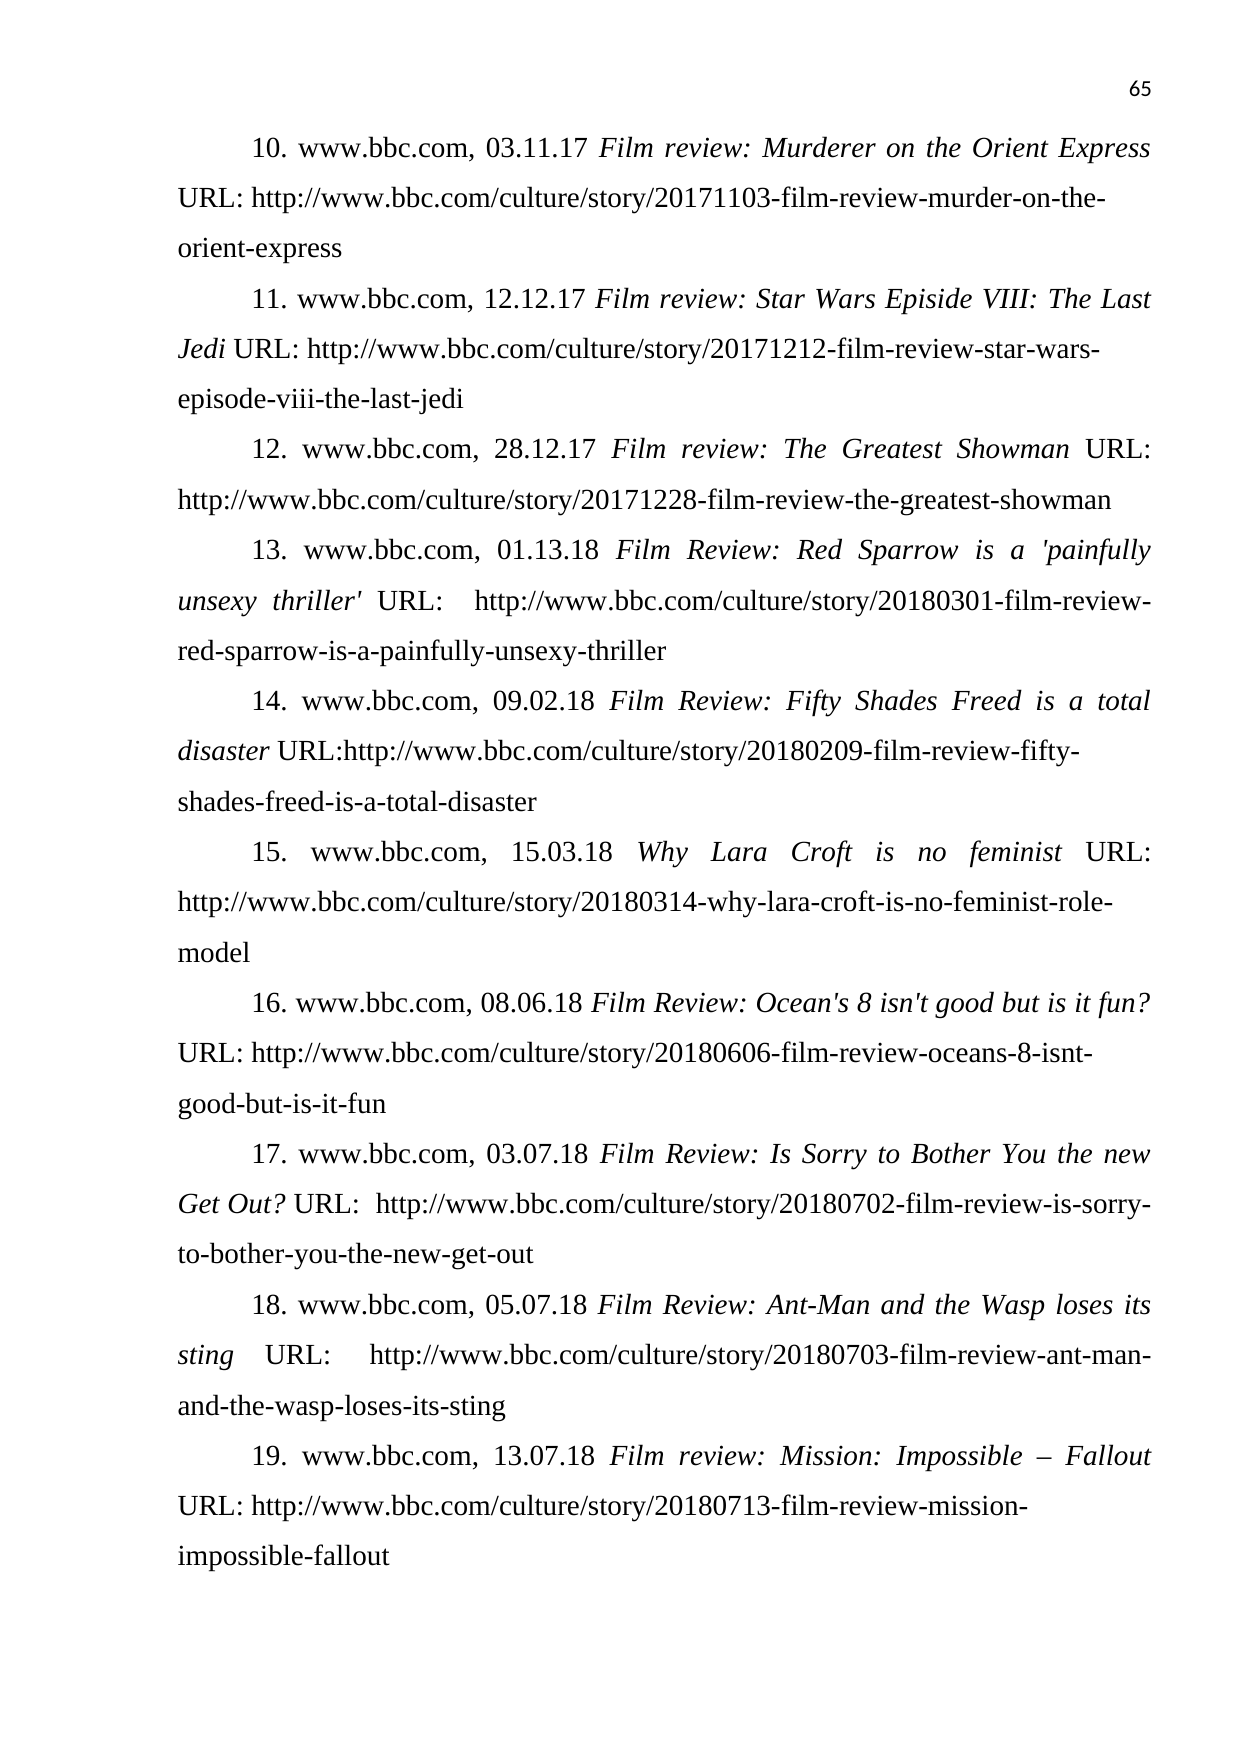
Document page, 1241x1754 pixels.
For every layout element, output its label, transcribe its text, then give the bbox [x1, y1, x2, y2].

text 15. www.bbc.com, 15.03.18 Why Lara Croft is no feminist URL: http://www.bbc.com/culture/story/20180314-why-lara-croft-is-no-feminist-role-model [177, 834, 1152, 968]
text 14. www.bbc.com, 09.02.18 Film Review: Fifty Shades Freed is a total disaster URL:http://www.bbc.com/culture/story/20180209-film-review-fifty-shades-freed-is-a-total-disaster [177, 683, 1152, 817]
text 12. www.bbc.com, 28.12.17 Film review: The Greatest Showman URL: http://www.bbc.com/culture/story/20171228-film-review-the-greatest-showman [177, 432, 1152, 516]
text 17. www.bbc.com, 03.07.18 Film Review: Is Sorry to Bother You the new Get Out? URL: http://www.bbc.com/culture/story/20180702-film-review-is-sorry-to-bother-you-the-new-get-out [177, 1136, 1152, 1270]
text 19. www.bbc.com, 13.07.18 Film review: Mission: Impossible – Fallout URL: http://www.bbc.com/culture/story/20180713-film-review-mission-impossible-fallout [177, 1438, 1152, 1572]
text 11. www.bbc.com, 12.12.17 Film review: Star Wars Episide VIII: The Last Jedi URL: http://www.bbc.com/culture/story/20171212-film-review-star-wars-episode-viii-the-last-jedi [177, 281, 1152, 415]
text 10. www.bbc.com, 03.11.17 Film review: Murderer on the Orient Express URL: http://www.bbc.com/culture/story/20171103-film-review-murder-on-the-orient-express [177, 130, 1152, 264]
text 16. www.bbc.com, 08.06.18 Film Review: Ocean's 8 isn't good but is it fun? URL: http://www.bbc.com/culture/story/20180606-film-review-oceans-8-isnt-good-but-is-it-fun [177, 985, 1152, 1119]
text 18. www.bbc.com, 05.07.18 Film Review: Ant-Man and the Wasp loses its sting URL: http://www.bbc.com/culture/story/20180703-film-review-ant-man-and-the-wasp-loses-its-sting [177, 1287, 1152, 1421]
text 13. www.bbc.com, 01.13.18 Film Review: Red Sparrow is a 'painfully unsexy thriller' URL: http://www.bbc.com/culture/story/20180301-film-review-red-sparrow-is-a-painfully-unsexy-thriller [177, 532, 1152, 666]
